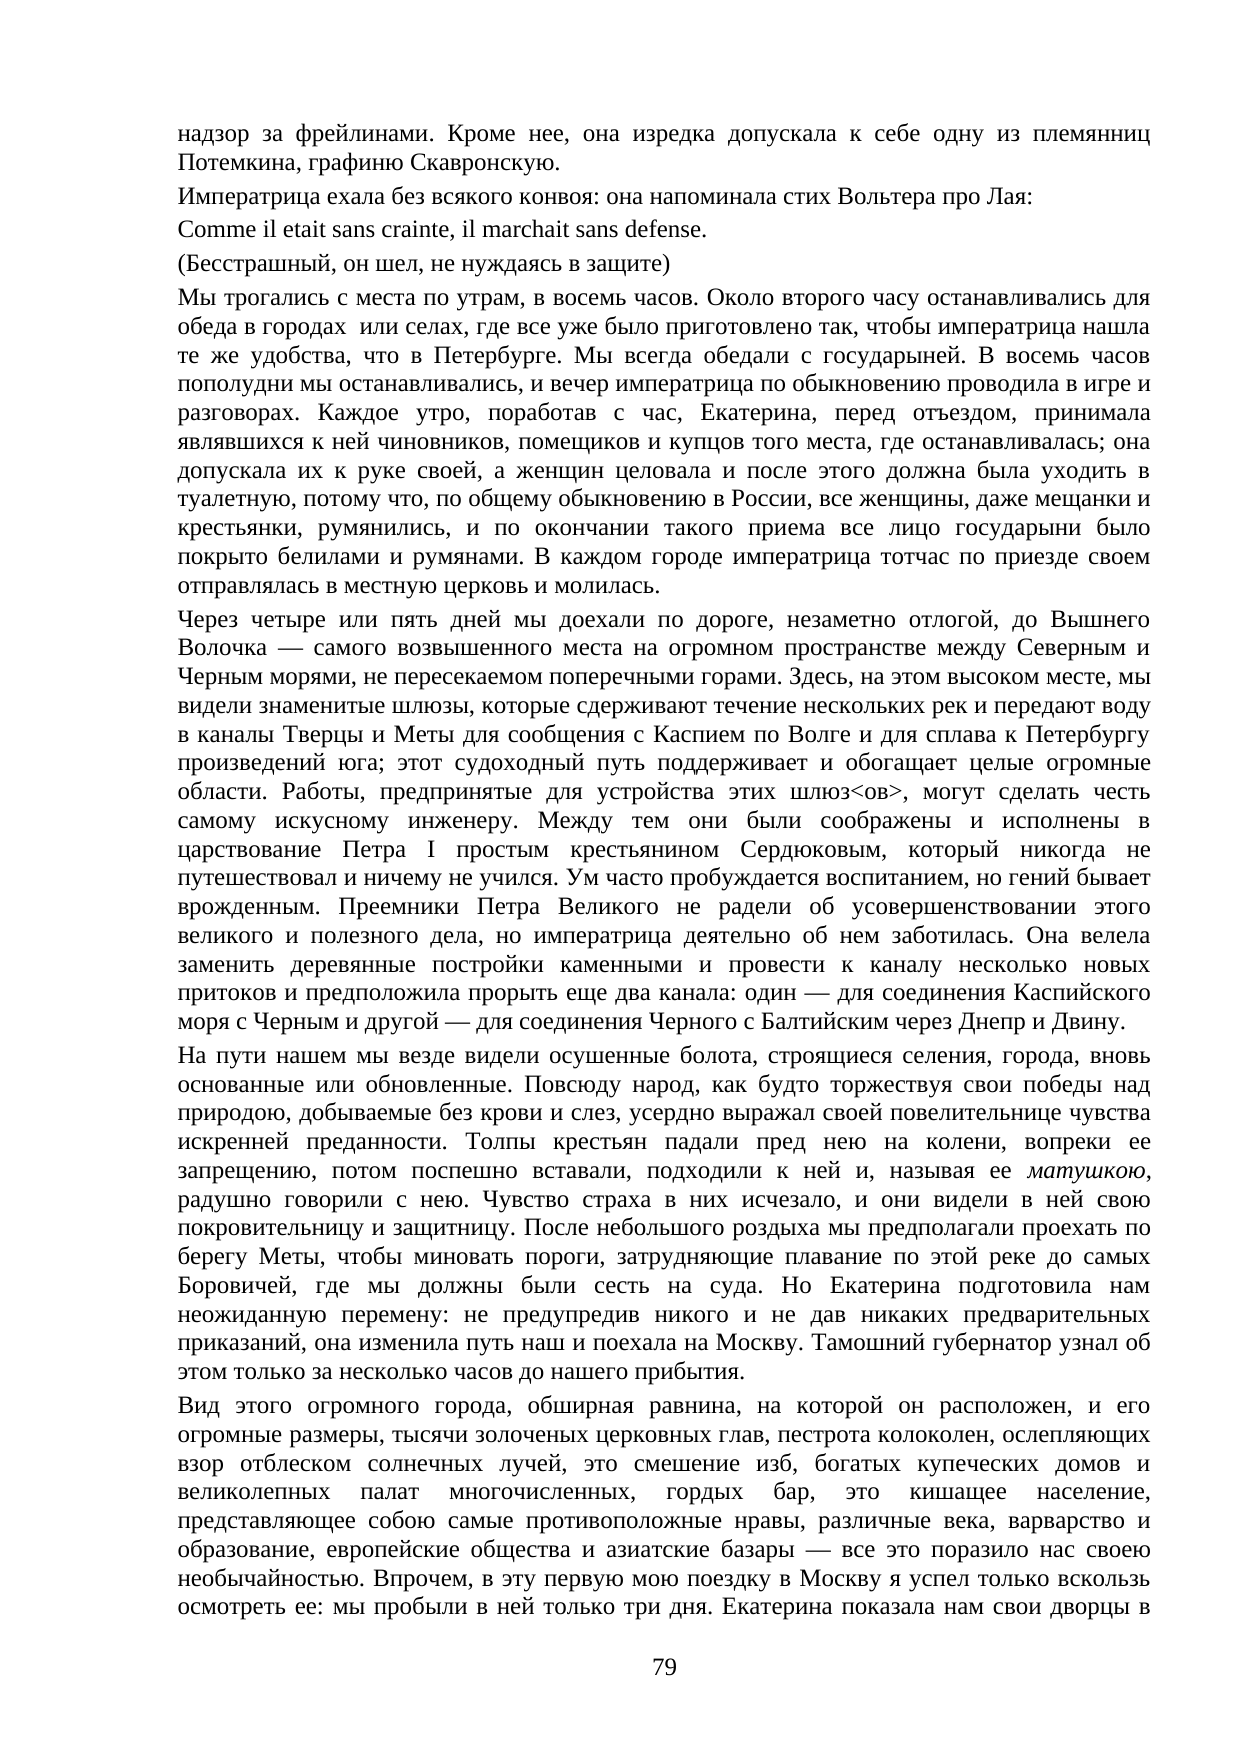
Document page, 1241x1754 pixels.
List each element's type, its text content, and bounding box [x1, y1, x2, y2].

text Императрица ехала без всякого конвоя: она напоминала стих Вольтера про Лая: [177, 181, 1152, 209]
text На пути нашем мы везде видели осушенные болота, строящиеся селения, города, вновь основанные или обновленные. Повсюду народ, как будто торжествуя свои победы над природою, добываемые без крови и слез, усердно выражал своей повелительнице чувства искренней преданности. Толпы крестьян падали пред нею на колени, вопреки ее запрещению, потом поспешно вставали, подходили к ней и, называя ее матушкою, радушно говорили с нею. Чувство страха в них исчезало, и они видели в ней свою покровительницу и защитницу. После небольшого роздыха мы предполагали проехать по берегу Меты, чтобы миновать пороги, затрудняющие плавание по этой реке до самых Боровичей, где мы должны были сесть на суда. Но Екатерина подготовила нам неожиданную перемену: не предупредив никого и не дав никаких предварительных приказаний, она изменила путь наш и поехала на Москву. Тамошний губернатор узнал об этом только за несколько часов до нашего прибытия. [177, 1040, 1152, 1385]
text Comme il etait sans crainte, il marchait sans defense. [177, 214, 1152, 243]
text Мы трогались с места по утрам, в восемь часов. Около второго часу останавливались для обеда в городах или селах, где все уже было приготовлено так, чтобы императрица нашла те же удобства, что в Петербурге. Мы всегда обедали с государыней. В восемь часов пополудни мы останавливались, и вечер императрица по обыкновению проводила в игре и разговорах. Каждое утро, поработав с час, Екатерина, перед отъездом, принимала являвшихся к ней чиновников, помещиков и купцов того места, где останавливалась; она допускала их к руке своей, а женщин целовала и после этого должна была уходить в туалетную, потому что, по общему обыкновению в России, все женщины, даже мещанки и крестьянки, румянились, и по окончании такого приема все лицо государыни было покрыто белилами и румянами. В каждом городе императрица тотчас по приезде своем отправлялась в местную церковь и молилась. [177, 282, 1152, 598]
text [177, 1390, 1152, 1620]
text Через четыре или пять дней мы доехали по дороге, незаметно отлогой, до Вышнего Волочка — самого возвышенного места на огромном пространстве между Северным и Черным морями, не пересекаемом поперечными горами. Здесь, на этом высоком месте, мы видели знаменитые шлюзы, которые сдерживают течение нескольких рек и передают воду в каналы Тверцы и Меты для сообщения с Каспием по Волге и для сплава к Петербургу произведений юга; этот судоходный путь поддерживает и обогащает целые огромные области. Работы, предпринятые для устройства этих шлюз<ов>, могут сделать честь самому искусному инженеру. Между тем они были соображены и исполнены в царствование Петра I простым крестьянином Сердюковым, который никогда не путешествовал и ничему не учился. Ум часто пробуждается воспитанием, но гений бывает врожденным. Преемники Петра Великого не радели об усовершенствовании этого великого и полезного дела, но императрица деятельно об нем заботилась. Она велела заменить деревянные постройки каменными и провести к каналу несколько новых притоков и предположила прорыть еще два канала: один — для соединения Каспийского моря с Черным и другой — для соединения Черного с Балтийским через Днепр и Двину. [177, 604, 1152, 1035]
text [177, 118, 1152, 176]
text (Бесстрашный, он шел, не нуждаясь в защите) [177, 248, 1152, 277]
